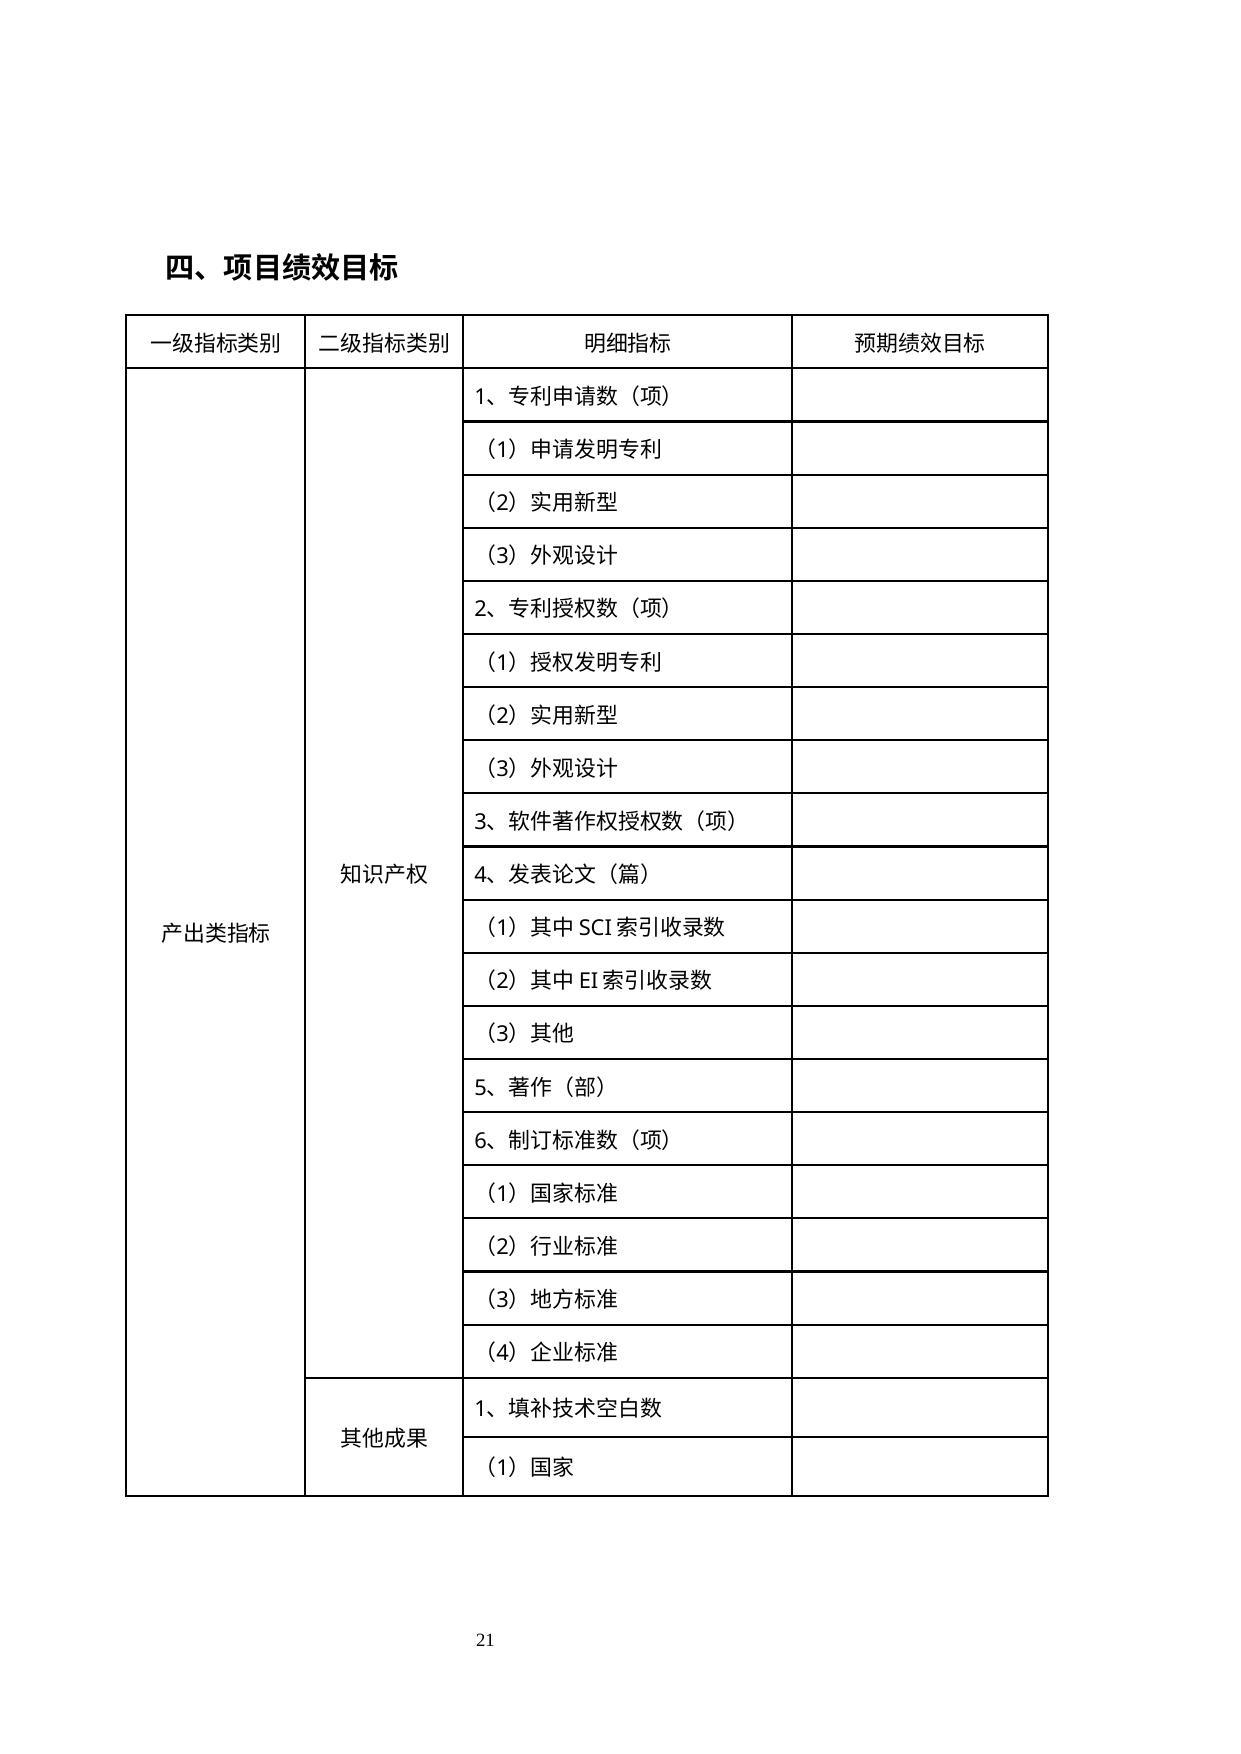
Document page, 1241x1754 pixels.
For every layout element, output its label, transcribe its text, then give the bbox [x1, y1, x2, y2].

table_cell 1、填补技术空白数 [464, 1379, 791, 1436]
table_header 预期绩效目标 [793, 316, 1047, 367]
table_header 二级指标类别 [306, 316, 462, 367]
table_cell [793, 1113, 1047, 1164]
table_cell （2）其中EI索引收录数 [464, 954, 791, 1005]
table_cell （2）实用新型 [464, 688, 791, 739]
table_cell [793, 423, 1047, 473]
table_cell [793, 1060, 1047, 1111]
table_header 明细指标 [464, 316, 791, 367]
table_cell （1）申请发明专利 [464, 423, 791, 473]
table_cell 知识产权 [306, 369, 462, 1377]
table_cell [793, 1438, 1047, 1495]
table_cell （3）地方标准 [464, 1273, 791, 1323]
table_cell [793, 1379, 1047, 1436]
table_cell （2）行业标准 [464, 1219, 791, 1270]
table_cell 其他成果 [306, 1379, 462, 1495]
table_cell [793, 1326, 1047, 1377]
table_cell （1）授权发明专利 [464, 635, 791, 686]
table_cell [793, 635, 1047, 686]
table_cell [793, 848, 1047, 898]
table_cell 1、专利申请数（项） [464, 369, 791, 420]
table_cell （1）国家标准 [464, 1166, 791, 1217]
table_cell 5、著作（部） [464, 1060, 791, 1111]
table_cell [793, 476, 1047, 527]
table_header 一级指标类别 [127, 316, 304, 367]
table_cell （1）其中SCI索引收录数 [464, 901, 791, 952]
table_cell 3、软件著作权授权数（项） [464, 794, 791, 845]
table_cell [793, 954, 1047, 1005]
table_cell 6、制订标准数（项） [464, 1113, 791, 1164]
table_cell [793, 1007, 1047, 1058]
table_cell （3）其他 [464, 1007, 791, 1058]
table_cell [793, 1273, 1047, 1323]
table_cell （2）实用新型 [464, 476, 791, 527]
table_cell [793, 901, 1047, 952]
table_cell 产出类指标 [127, 369, 304, 1495]
text 四、项目绩效目标 [165, 233, 1087, 298]
table_cell 4、发表论文（篇） [464, 848, 791, 898]
table_cell [793, 1166, 1047, 1217]
table_cell （1）国家 [464, 1438, 791, 1495]
table_cell [793, 688, 1047, 739]
table_cell （3）外观设计 [464, 741, 791, 792]
table_cell 2、专利授权数（项） [464, 582, 791, 633]
table_cell （3）外观设计 [464, 529, 791, 580]
table_cell [793, 369, 1047, 420]
table_cell [793, 1219, 1047, 1270]
table_cell [793, 582, 1047, 633]
table_cell [793, 794, 1047, 845]
table_cell （4）企业标准 [464, 1326, 791, 1377]
table_cell [793, 741, 1047, 792]
table_cell [793, 529, 1047, 580]
